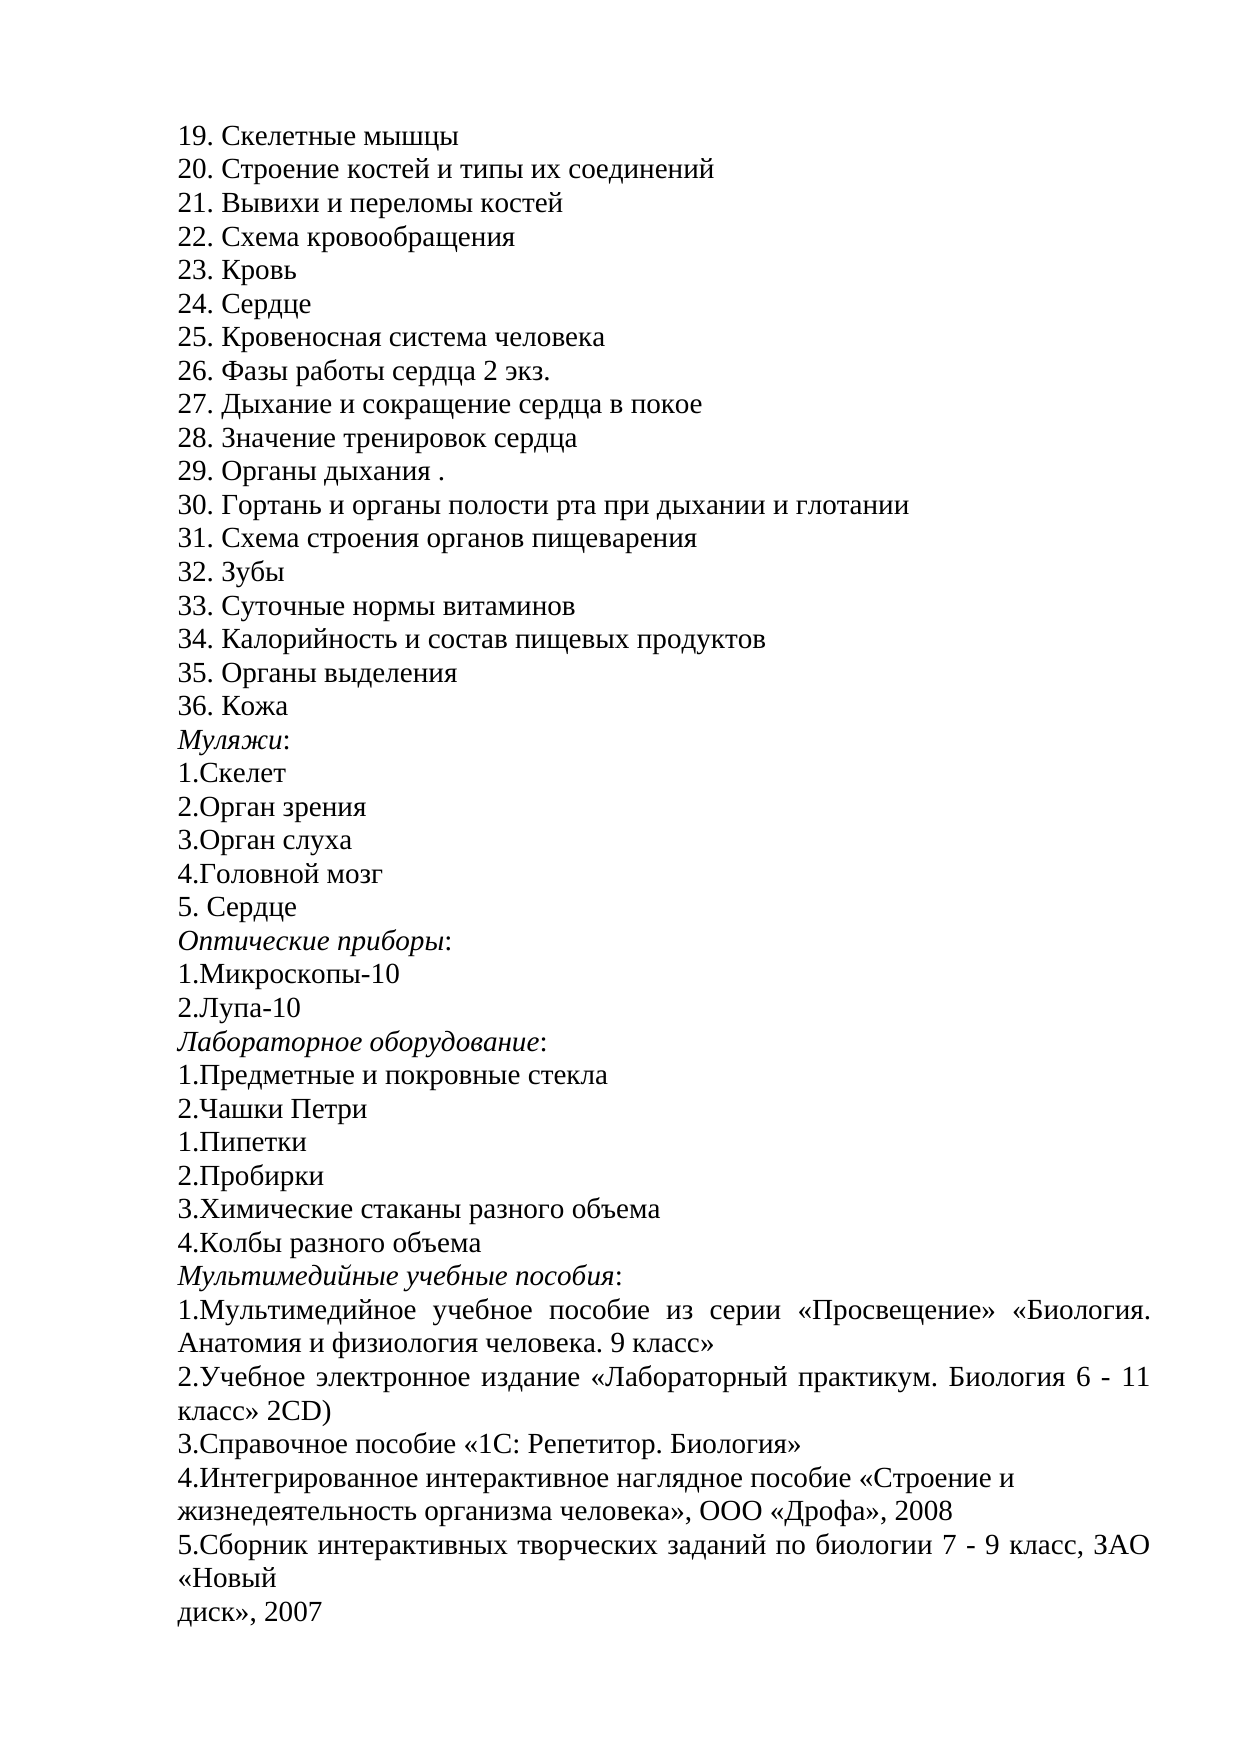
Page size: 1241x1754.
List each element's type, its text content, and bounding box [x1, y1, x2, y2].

text 33. Суточные нормы витаминов [177, 588, 1152, 621]
text 30. Гортань и органы полости рта при дыхании и глотании [177, 487, 1152, 521]
text 27. Дыхание и сокращение сердца в покое [177, 386, 1152, 420]
text 36. Кожа [177, 688, 1152, 722]
text 28. Значение тренировок сердца [177, 420, 1152, 453]
text 24. Сердце [177, 286, 1152, 319]
text 20. Строение костей и типы их соединений [177, 152, 1152, 185]
text диск», 2007 [177, 1594, 1152, 1627]
text 31. Схема строения органов пищеварения [177, 521, 1152, 554]
text 5. Сердце [177, 889, 1152, 923]
text 26. Фазы работы сердца 2 экз. [177, 353, 1152, 386]
text 22. Схема кровообращения [177, 219, 1152, 252]
text 19. Скелетные мышцы [177, 118, 1152, 152]
text 2.Орган зрения [177, 789, 1152, 822]
text 2.Чашки Петри [177, 1091, 1152, 1124]
text Лабораторное оборудование: [177, 1024, 1152, 1057]
text жизнедеятельность организма человека», ООО «Дрофа», 2008 [177, 1493, 1152, 1527]
text 23. Кровь [177, 252, 1152, 286]
text Оптические приборы: [177, 923, 1152, 957]
text 32. Зубы [177, 554, 1152, 588]
text 25. Кровеносная система человека [177, 319, 1152, 353]
text 4.Головной мозг [177, 856, 1152, 889]
text 1.Предметные и покровные стекла [177, 1057, 1152, 1091]
text 3.Справочное пособие «1С: Репетитор. Биология» [177, 1426, 1152, 1460]
text 21. Вывихи и переломы костей [177, 185, 1152, 219]
text Муляжи: [177, 722, 1152, 755]
text Мультимедийные учебные пособия: [177, 1258, 1152, 1292]
text 35. Органы выделения [177, 655, 1152, 688]
text 29. Органы дыхания . [177, 453, 1152, 487]
text 34. Калорийность и состав пищевых продуктов [177, 621, 1152, 655]
text 3.Орган слуха [177, 822, 1152, 856]
text 2.Лупа-10 [177, 990, 1152, 1024]
text 1.Скелет [177, 755, 1152, 789]
